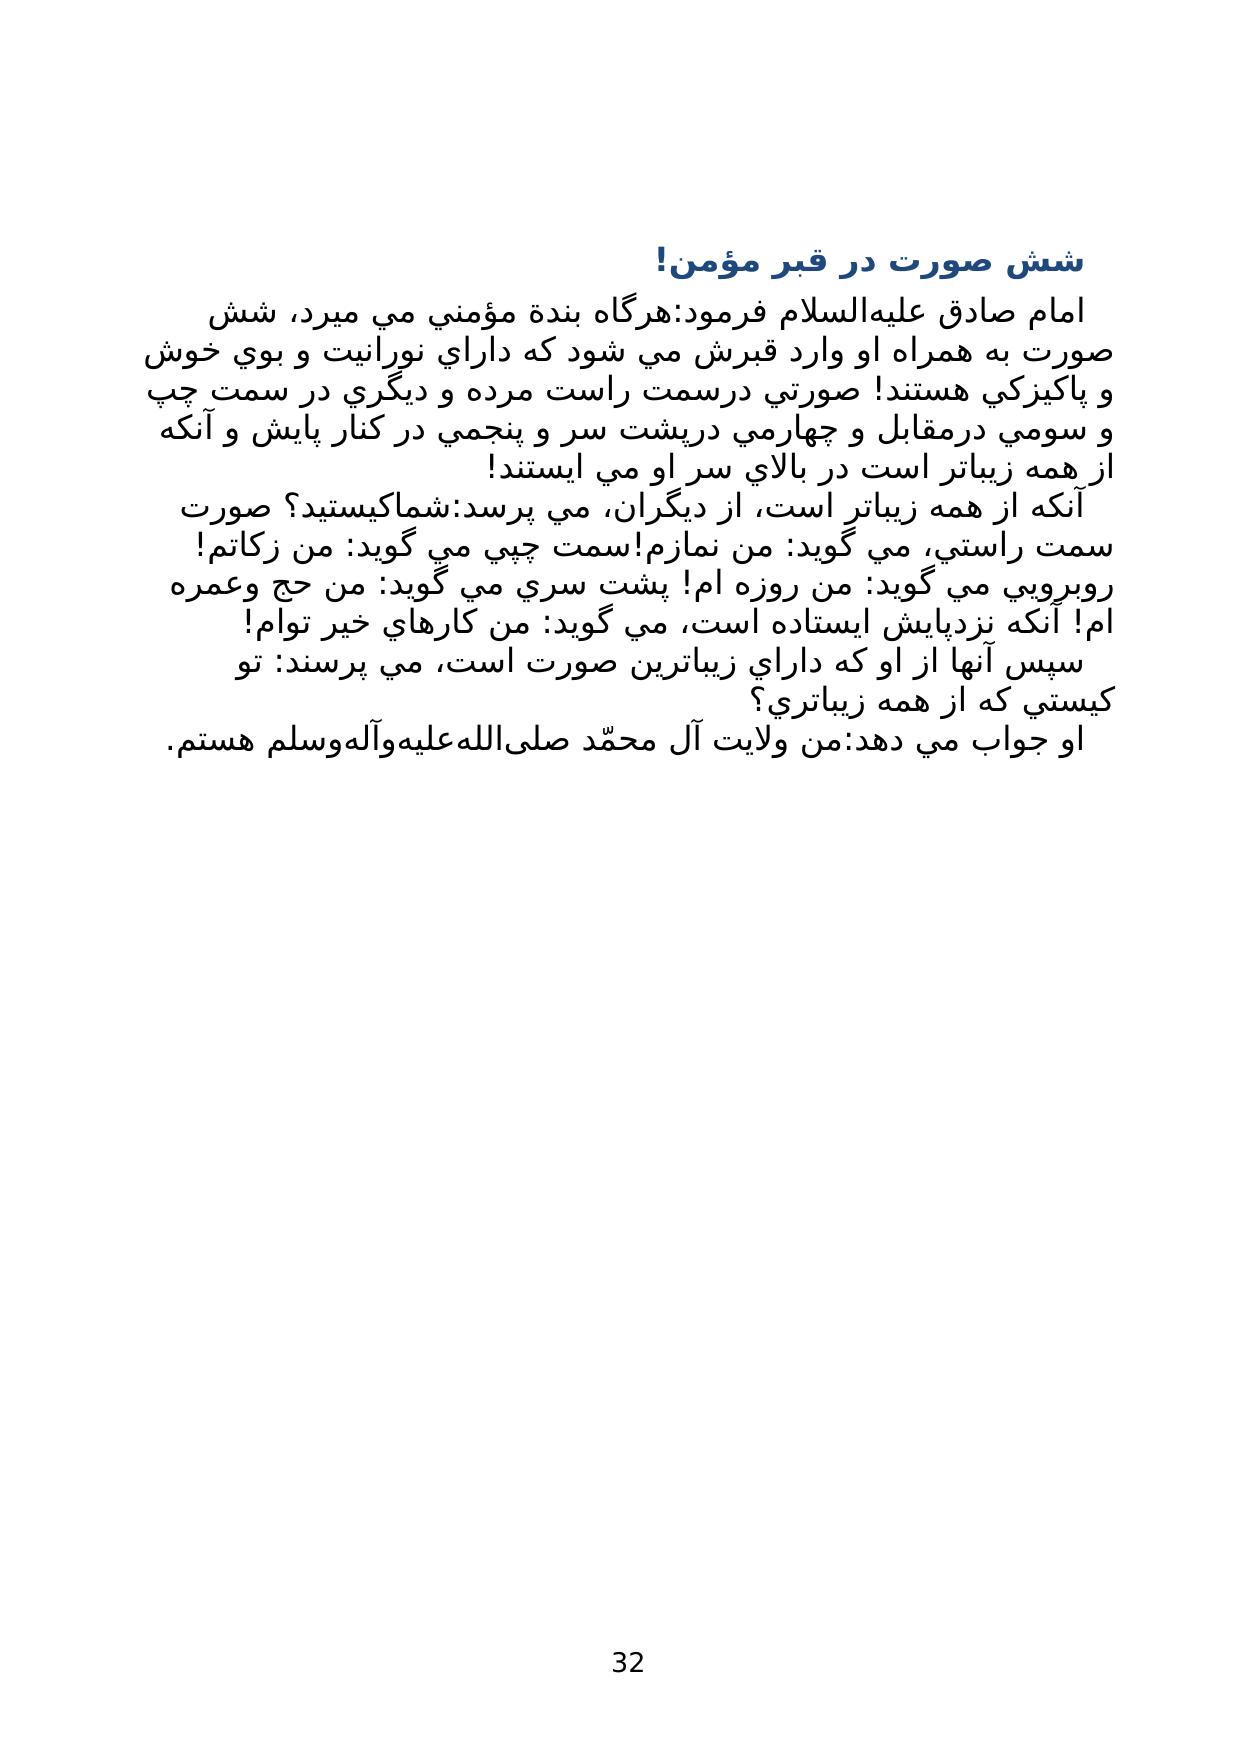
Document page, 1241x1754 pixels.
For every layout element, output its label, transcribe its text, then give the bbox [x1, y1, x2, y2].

subtitle شش صورت در قبر مؤمن! [141, 241, 1116, 279]
text سپس آنها از او كه داراي زيباترين صورت است، مي پرسند: تو كيستي كه از همه زيباتري؟ [141, 642, 1116, 719]
text آنكه از همه زيباتر است، از ديگران، مي پرسد:شماكيستيد؟ صورت سمت راستي، مي گويد: من نمازم!سمت چپي مي گويد: من زكاتم! روبرويي مي گويد: من روزه ام! پشت سري مي گويد: من حج وعمره ام! آنكه نزدپايش ايستاده است، مي گويد: من كارهاي خير توام! [141, 486, 1116, 642]
text او جواب مي دهد:من ولايت آل محمّد صلى‌الله‌عليه‌وآله‌وسلم هستم. [141, 719, 1116, 758]
text امام صادق عليه‌السلام فرمود:هرگاه بندة مؤمني مي ميرد، شش صورت به همراه او وارد قبرش مي شود كه داراي نورانيت و بوي خوش و پاكيزكي هستند! صورتي درسمت راست مرده و ديگري در سمت چپ و سومي درمقابل و چهارمي درپشت سر و پنجمي در كنار پايش و آنكه از همه زيباتر است در بالاي سر او مي ايستند! [141, 292, 1116, 486]
